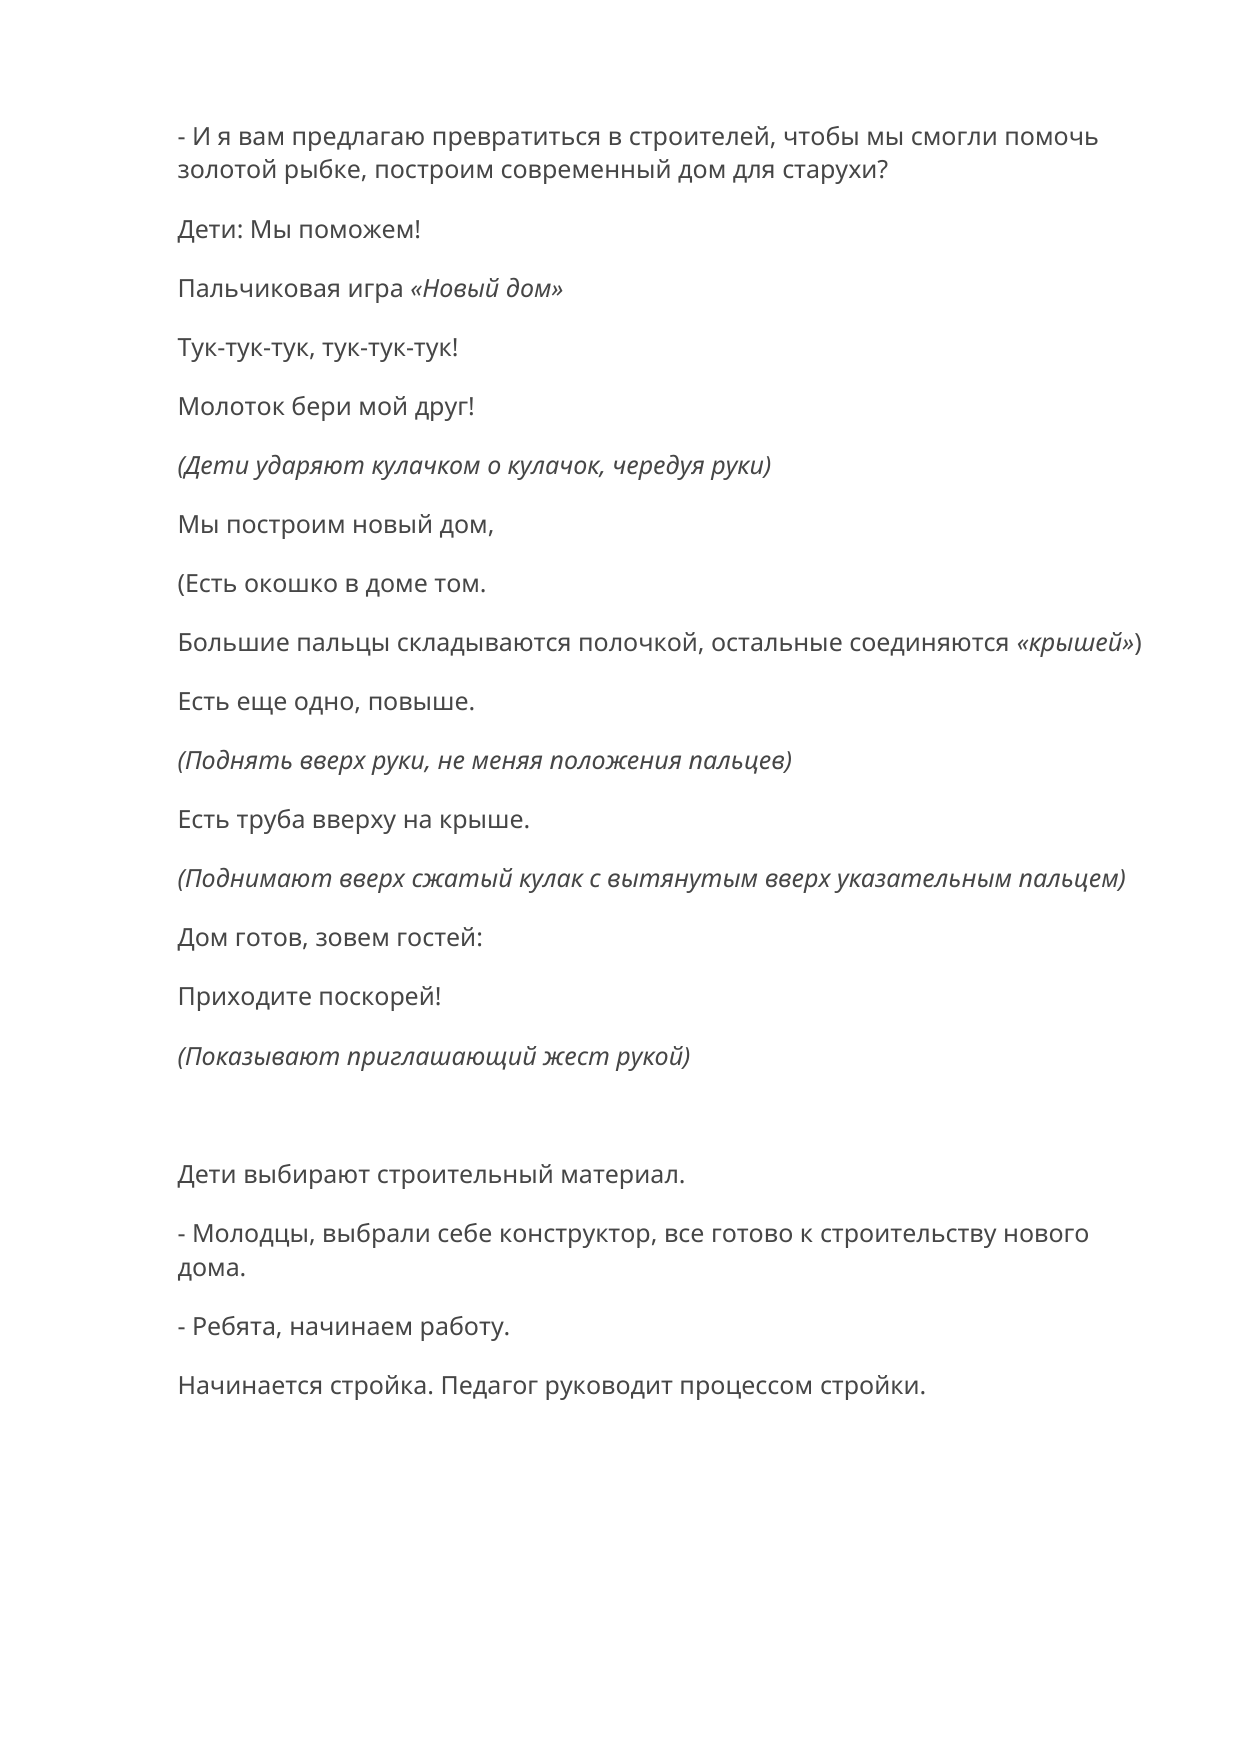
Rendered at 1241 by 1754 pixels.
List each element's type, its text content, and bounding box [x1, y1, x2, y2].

text - Ребята, начинаем работу. [177, 1308, 1152, 1342]
text (Показывают приглашающий жест рукой) [177, 1038, 1152, 1072]
text - Молодцы, выбрали себе конструктор, все готово к строительству нового дома. [177, 1215, 1152, 1283]
text Пальчиковая игра «Новый дом» [177, 270, 1152, 304]
text Есть еще одно, повыше. [177, 684, 1152, 718]
text (Дети ударяют кулачком о кулачок, чередуя руки) [177, 447, 1152, 482]
text Приходите поскорей! [177, 979, 1152, 1013]
text Молоток бери мой друг! [177, 388, 1152, 422]
text Начинается стройка. Педагог руководит процессом стройки. [177, 1367, 1152, 1402]
text (Поднимают вверх сжатый кулак с вытянутым вверх указательным пальцем) [177, 861, 1152, 895]
text (Поднять вверх руки, не меняя положения пальцев) [177, 743, 1152, 777]
text - И я вам предлагаю превратиться в строителей, чтобы мы смогли помочь золотой рыбке, построим современный дом для старухи? [177, 118, 1152, 186]
text Большие пальцы складываются полочкой, остальные соединяются «крышей») [177, 625, 1152, 659]
text Тук-тук-тук, тук-тук-тук! [177, 329, 1152, 363]
text Дети выбирают строительный материал. [177, 1156, 1152, 1190]
text Есть труба вверху на крыше. [177, 802, 1152, 836]
text (Есть окошко в доме том. [177, 566, 1152, 600]
text Дети: Мы поможем! [177, 211, 1152, 245]
text Дом готов, зовем гостей: [177, 920, 1152, 954]
text Мы построим новый дом, [177, 507, 1152, 541]
